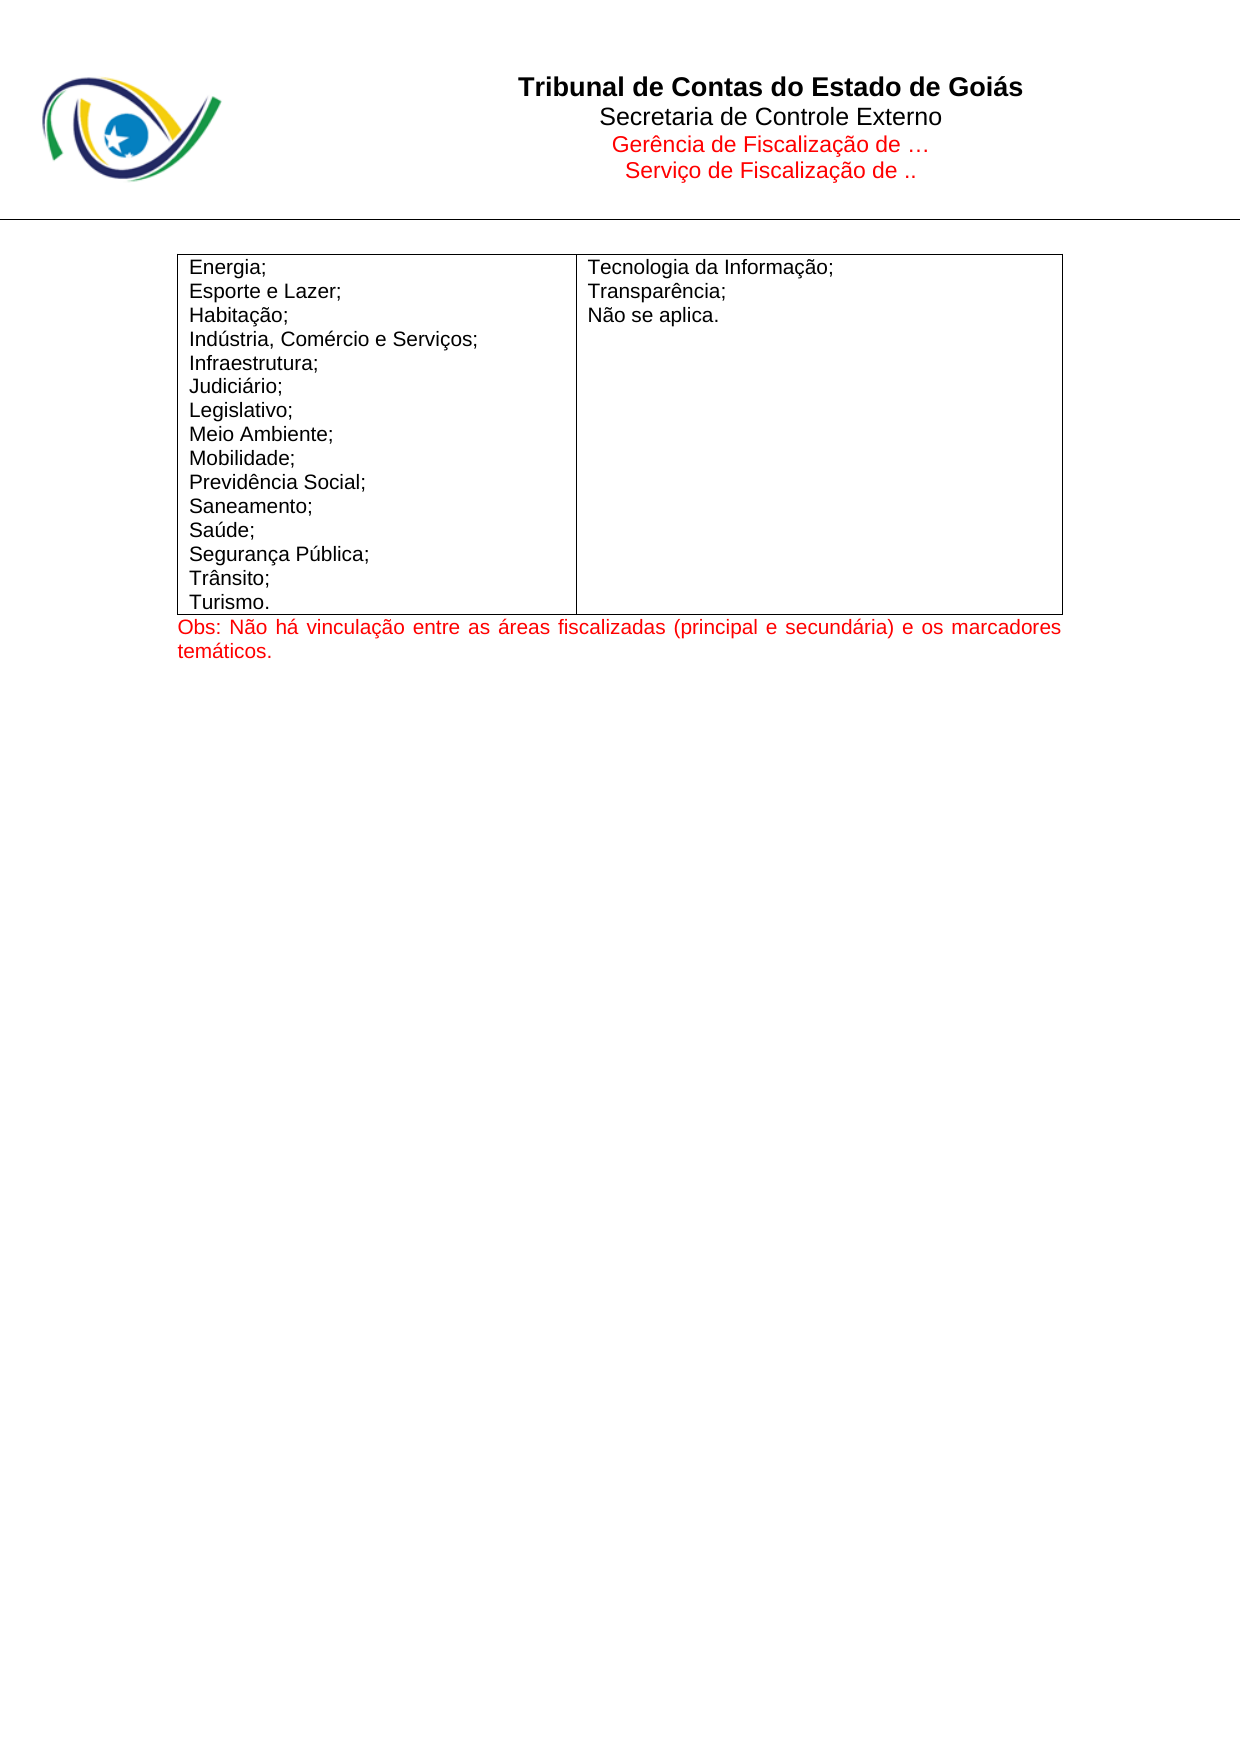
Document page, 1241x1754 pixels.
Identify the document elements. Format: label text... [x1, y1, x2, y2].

text Obs: Não há vinculação entre as áreas fiscalizadas (principal e secundária) e os marcadores temáticos. [177, 615, 1063, 663]
picture [36, 70, 227, 189]
